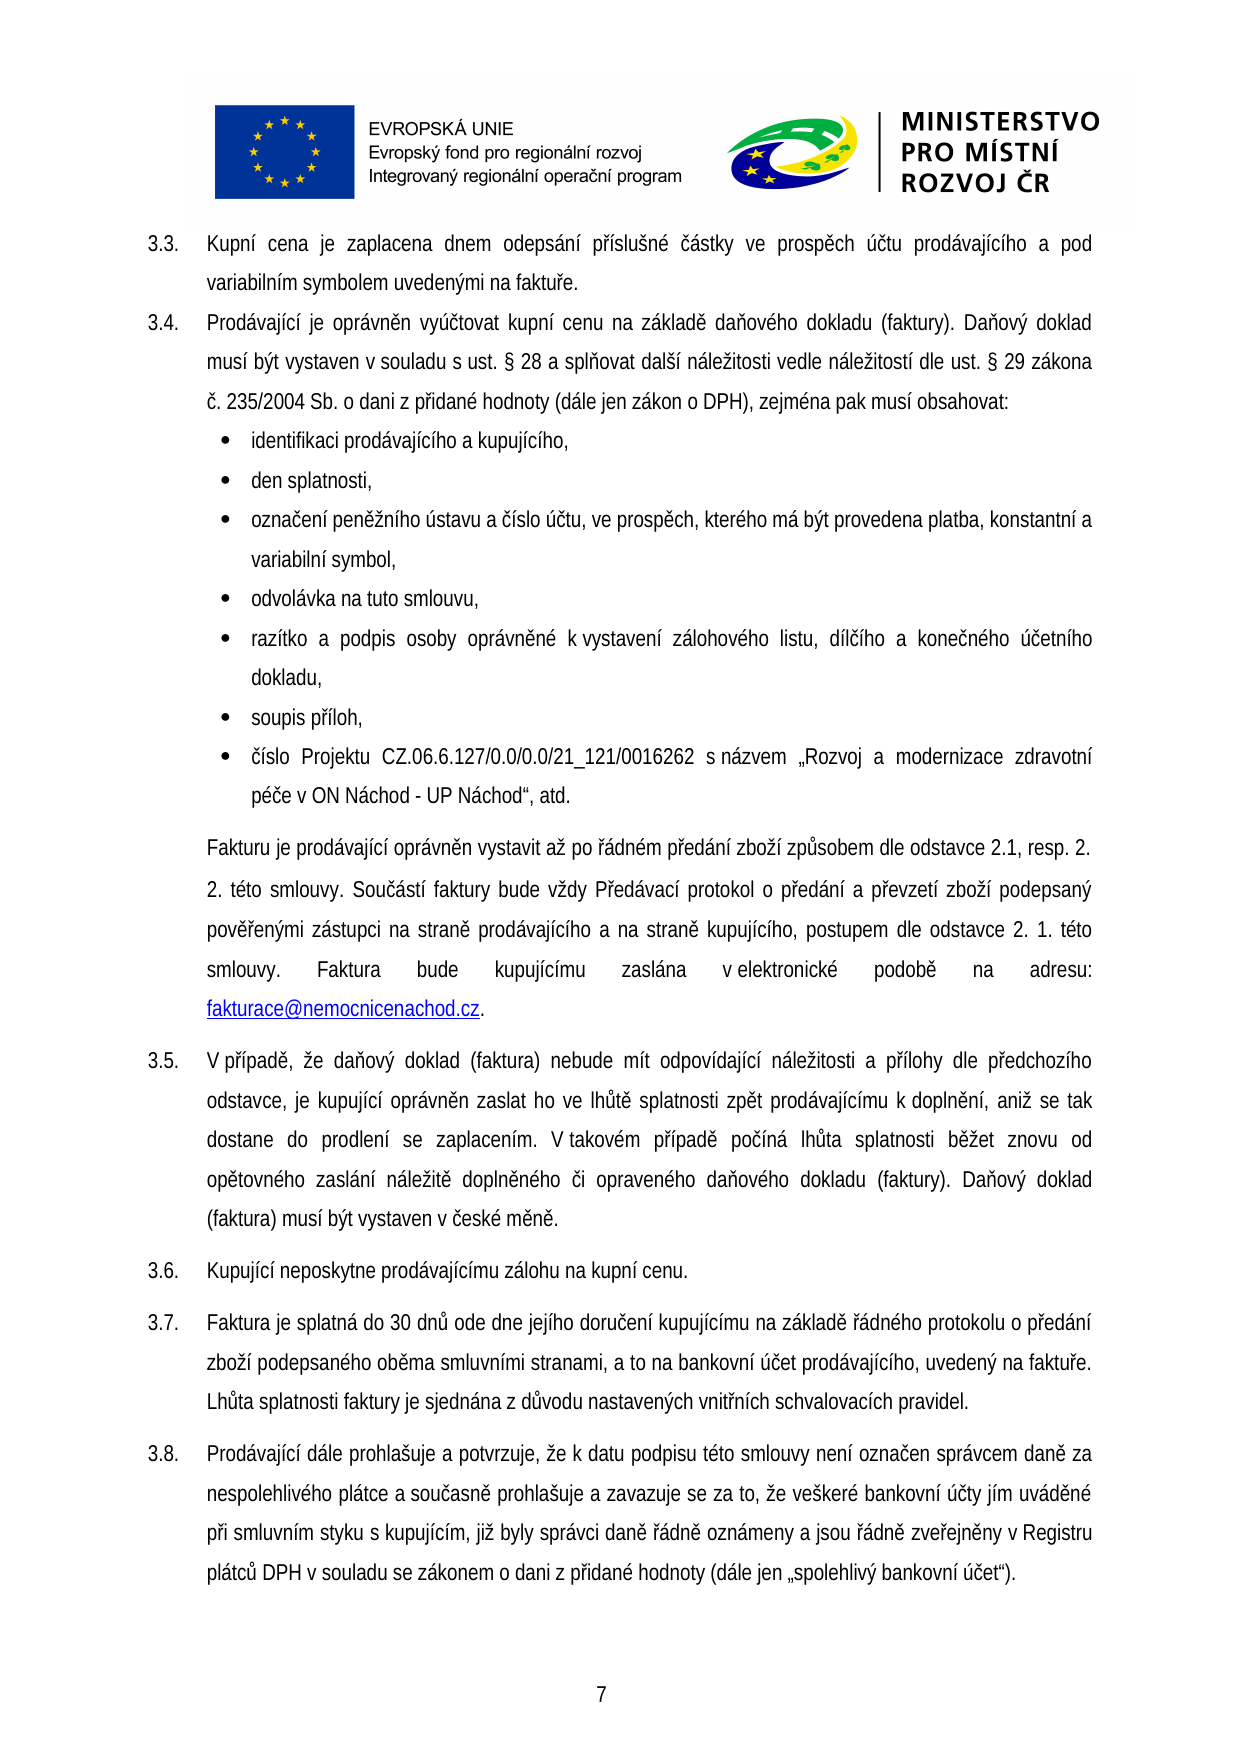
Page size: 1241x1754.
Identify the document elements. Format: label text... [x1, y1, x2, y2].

text 3.8. Prodávající dále prohlašuje a potvrzuje, že k datu podpisu této smlouvy není označen správcem daně za nespolehlivého plátce a současně prohlašuje a zavazuje se za to, že veškeré bankovní účty jím uváděné při smluvním styku s kupujícím, již byly správci daně řádně oznámeny a jsou řádně zveřejněny v Registru plátců DPH v souladu se zákonem o dani z přidané hodnoty (dále jen „spolehlivý bankovní účet“). [148, 1440, 1093, 1585]
text Fakturu je prodávající oprávněn vystavit až po řádném předání zboží způsobem dle odstavce 2.1, resp. 2. 2. této smlouvy. Součástí faktury bude vždy Předávací protokol o předání a převzetí zboží podepsaný pověřenými zástupci na straně prodávajícího a na straně kupujícího, postupem dle odstavce 2. 1. této smlouvy. Faktura bude kupujícímu zaslána v elektronické podobě na adresu: fakturace@nemocnicenachod.cz. [169, 834, 1093, 1022]
list razítko a podpis osoby oprávněné k vystavení zálohového listu, dílčího a konečného účetního dokladu, [221, 624, 1093, 690]
list Kupní cena je zaplacena dnem odepsání příslušné částky ve prospěch účtu prodávajícího a pod variabilním symbolem uvedenými na faktuře. [148, 230, 1093, 296]
list číslo Projektu CZ.06.6.127/0.0/0.0/21_121/0016262 s názvem „Rozvoj a modernizace zdravotní péče v ON Náchod - UP Náchod“, atd. [221, 743, 1093, 809]
text 3.6. Kupující neposkytne prodávajícímu zálohu na kupní cenu. [148, 1257, 1093, 1284]
list Prodávající je oprávněn vyúčtovat kupní cenu na základě daňového dokladu (faktury). Daňový doklad musí být vystaven v souladu s ust. § 28 a splňovat další náležitosti vedle náležitostí dle ust. § 29 zákona č. 235/2004 Sb. o dani z přidané hodnoty (dále jen zákon o DPH), zejména pak musí obsahovat: [148, 309, 1093, 414]
list V případě, že daňový doklad (faktura) nebude mít odpovídající náležitosti a přílohy dle předchozího odstavce, je kupující oprávněn zaslat ho ve lhůtě splatnosti zpět prodávajícímu k doplnění, aniž se tak dostane do prodlení se zaplacením. V takovém případě počíná lhůta splatnosti běžet znovu od opětovného zaslání náležitě doplněného či opraveného daňového dokladu (faktury). Daňový doklad (faktura) musí být vystaven v české měně. [148, 1047, 1093, 1232]
list den splatnosti, [221, 467, 1093, 493]
list soupis příloh, [221, 703, 1093, 730]
picture [184, 73, 1130, 230]
list odvolávka na tuto smlouvu, [221, 585, 1093, 611]
list identifikaci prodávajícího a kupujícího, [221, 427, 1093, 453]
list označení peněžního ústavu a číslo účtu, ve prospěch, kterého má být provedena platba, konstantní a variabilní symbol, [221, 506, 1093, 572]
list Faktura je splatná do 30 dnů ode dne jejího doručení kupujícímu na základě řádného protokolu o předání zboží podepsaného oběma smluvními stranami, a to na bankovní účet prodávajícího, uvedený na faktuře. Lhůta splatnosti faktury je sjednána z důvodu nastavených vnitřních schvalovacích pravidel. [148, 1309, 1093, 1414]
